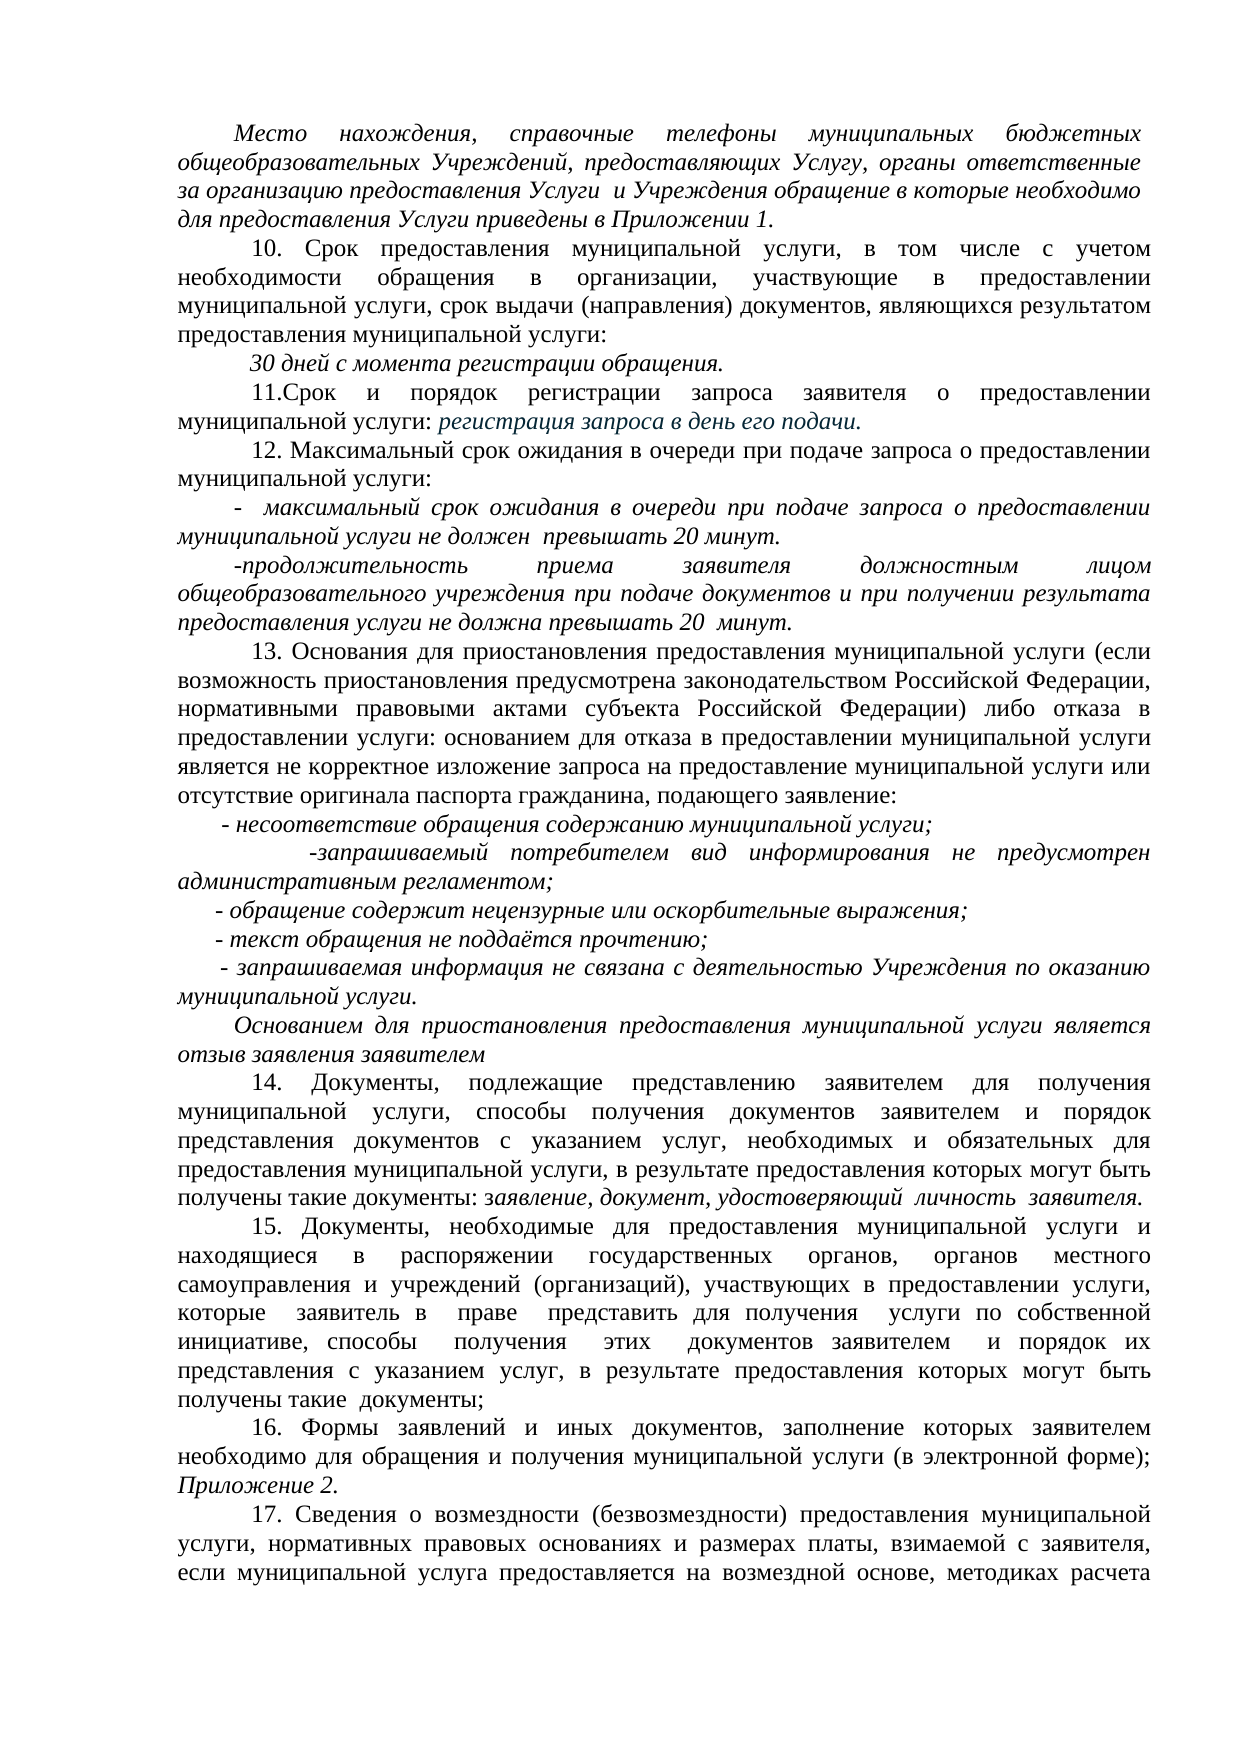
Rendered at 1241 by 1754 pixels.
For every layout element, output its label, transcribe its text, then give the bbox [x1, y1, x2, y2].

text 10. Срок предоставления муниципальной услуги, в том числе с учетом необходимости обращения в организации, участвующие в предоставлении муниципальной услуги, срок выдачи (направления) документов, являющихся результатом предоставления муниципальной услуги: [177, 233, 1152, 348]
text - текст обращения не поддаётся прочтению; [177, 924, 1152, 952]
text 11.Срок и порядок регистрации запроса заявителя о предоставлении муниципальной услуги: регистрация запроса в день его подачи. [177, 377, 1152, 435]
text 14. Документы, подлежащие представлению заявителем для получения муниципальной услуги, способы получения документов заявителем и порядок представления документов с указанием услуг, необходимых и обязательных для предоставления муниципальной услуги, в результате предоставления которых могут быть получены такие документы: заявление, документ, удостоверяющий личность заявителя. [177, 1067, 1152, 1211]
text Место нахождения, справочные телефоны муниципальных бюджетных общеобразовательных Учреждений, предоставляющих Услугу, органы ответственные за организацию предоставления Услуги и Учреждения обращение в которые необходимо для предоставления Услуги приведены в Приложении 1. [177, 118, 1141, 233]
text Основанием для приостановления предоставления муниципальной услуги является отзыв заявления заявителем [177, 1010, 1152, 1067]
text - запрашиваемая информация не связана с деятельностью Учреждения по оказанию муниципальной услуги. [177, 952, 1152, 1010]
text - несоответствие обращения содержанию муниципальной услуги; [177, 809, 1152, 837]
text 16. Формы заявлений и иных документов, заполнение которых заявителем необходимо для обращения и получения муниципальной услуги (в электронной форме); Приложение 2. [177, 1412, 1152, 1499]
text - максимальный срок ожидания в очереди при подаче запроса о предоставлении муниципальной услуги не должен превышать 20 минут. [177, 492, 1152, 550]
text 30 дней с момента регистрации обращения. [177, 348, 1152, 377]
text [177, 1499, 1152, 1585]
text -запрашиваемый потребителем вид информирования не предусмотрен административным регламентом; [177, 837, 1152, 895]
text 13. Основания для приостановления предоставления муниципальной услуги (если возможность приостановления предусмотрена законодательством Российской Федерации, нормативными правовыми актами субъекта Российской Федерации) либо отказа в предоставлении услуги: основанием для отказа в предоставлении муниципальной услуги является не корректное изложение запроса на предоставление муниципальной услуги или отсутствие оригинала паспорта гражданина, подающего заявление: [177, 636, 1152, 809]
text 15. Документы, необходимые для предоставления муниципальной услуги и находящиеся в распоряжении государственных органов, органов местного самоуправления и учреждений (организаций), участвующих в предоставлении услуги, которые заявитель в праве представить для получения услуги по собственной инициативе, способы получения этих документов заявителем и порядок их представления с указанием услуг, в результате предоставления которых могут быть получены такие документы; [177, 1211, 1152, 1412]
text -продолжительность приема заявителя должностным лицом общеобразовательного учреждения при подаче документов и при получении результата предоставления услуги не должна превышать 20 минут. [177, 550, 1152, 636]
text 12. Максимальный срок ожидания в очереди при подаче запроса о предоставлении муниципальной услуги: [177, 435, 1152, 492]
text - обращение содержит нецензурные или оскорбительные выражения; [177, 895, 1152, 924]
